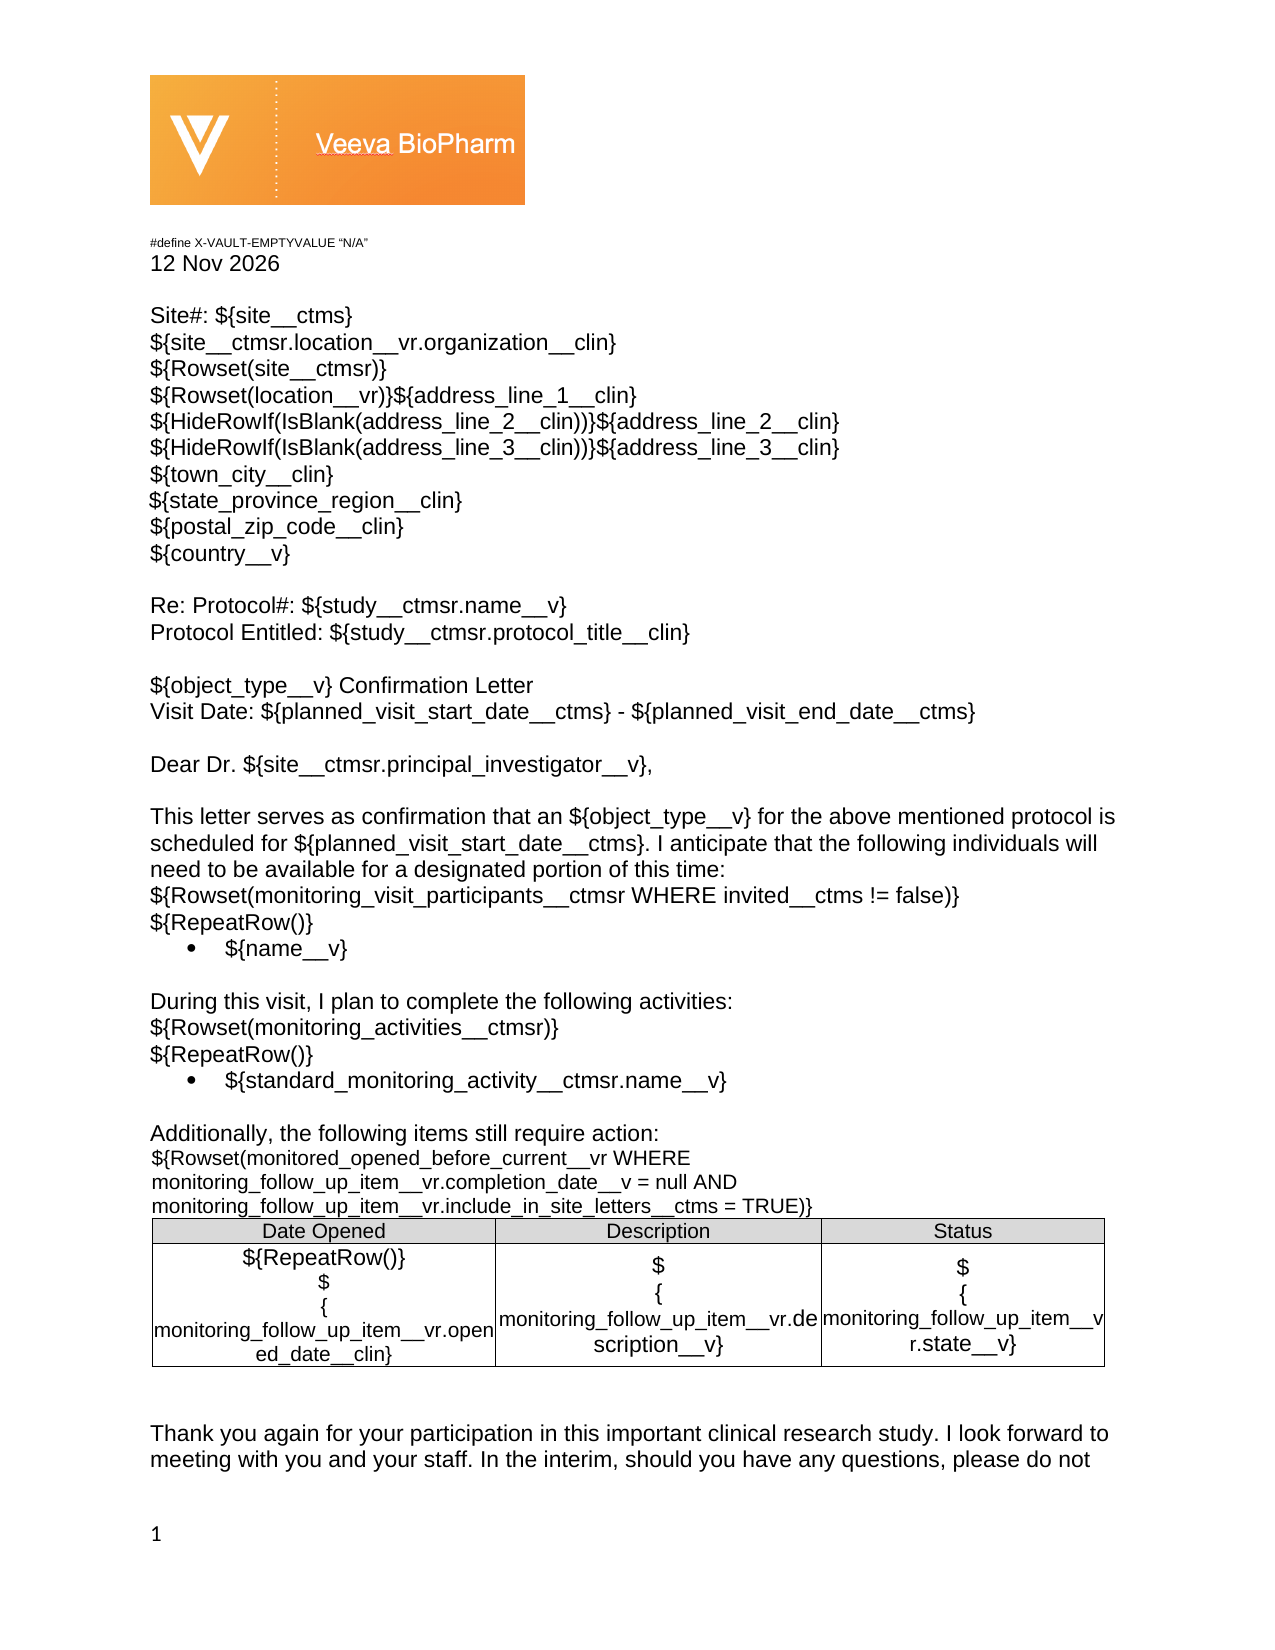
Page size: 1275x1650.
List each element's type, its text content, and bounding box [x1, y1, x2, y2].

text ${site__ctmsr.location__vr.organization__clin} [150, 329, 1125, 355]
text During this visit, I plan to complete the following activities: [150, 988, 1125, 1014]
text Site#: ${site__ctms} [150, 302, 1125, 329]
table_header ${Rowset(site__ctmsr)} [150, 355, 1124, 566]
text ${object_type__v} Confirmation Letter [150, 672, 1125, 698]
text #define X-VAULT-EMPTYVALUE “N/A” [150, 235, 1125, 250]
text Dear Dr. ${site__ctmsr.principal_investigator__v}, [150, 751, 1125, 777]
table_header ${Rowset(monitoring_activities__ctmsr)} ${RepeatRow()} ${standard_monitoring_activity__ctmsr.name__v} [150, 1014, 1124, 1093]
text Visit Date: ${planned_visit_start_date__ctms} - ${planned_visit_end_date__ctms} [150, 698, 1125, 724]
table_header ${Rowset(monitoring_visit_participants__ctmsr WHERE invited__ctms != false)} ${RepeatRow()} ${name__v} [150, 883, 1124, 961]
text This letter serves as confirmation that an ${object_type__v} for the above mentioned protocol is scheduled for ${planned_visit_start_date__ctms}. I anticipate that the following individuals will need to be available for a designated portion of this time: [150, 803, 1125, 882]
table_cell [150, 1218, 1123, 1393]
table_header ${Rowset(monitored_opened_before_current__vr WHERE monitoring_follow_up_item__vr.completion_date__v = null AND monitoring_follow_up_item__vr.include_in_site_letters__ctms = TRUE)} [150, 1146, 1123, 1218]
text 19 Oct 2025 [150, 250, 1125, 276]
picture [150, 75, 525, 205]
text Protocol Entitled: ${study__ctmsr.protocol_title__clin} [150, 619, 1125, 645]
text Additionally, the following items still require action: [150, 1119, 1125, 1146]
text Re: Protocol#: ${study__ctmsr.name__v} [150, 592, 1125, 619]
